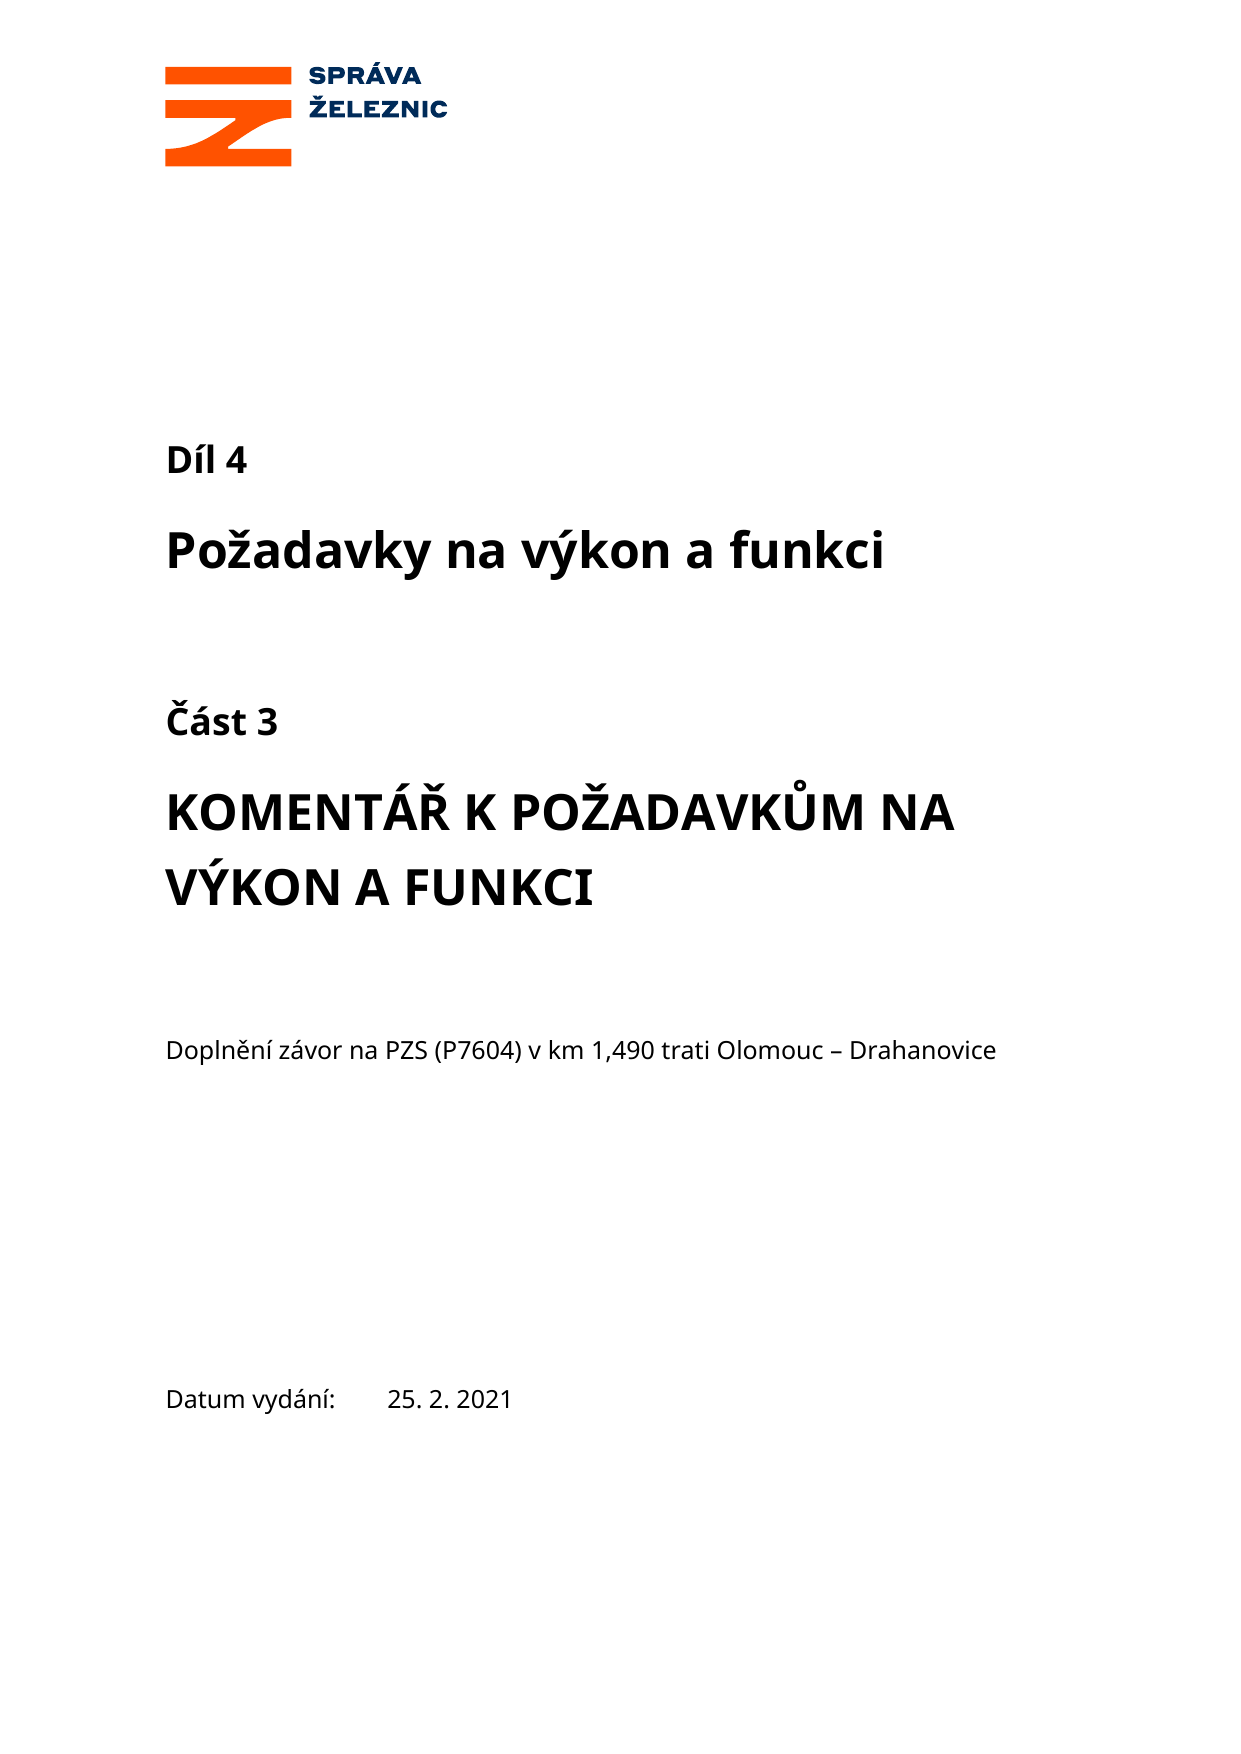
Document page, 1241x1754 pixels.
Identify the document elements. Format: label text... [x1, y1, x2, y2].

text KOMENTÁŘ K POŽADAVKŮM NA VÝKON A FUNKCI [165, 777, 1075, 920]
text Datum vydání: 25. 2. 2021 [165, 1382, 1075, 1416]
text Požadavky na výkon a funkci [165, 514, 1075, 583]
text Díl 4 [165, 433, 1075, 484]
text Část 3 [165, 696, 1075, 747]
